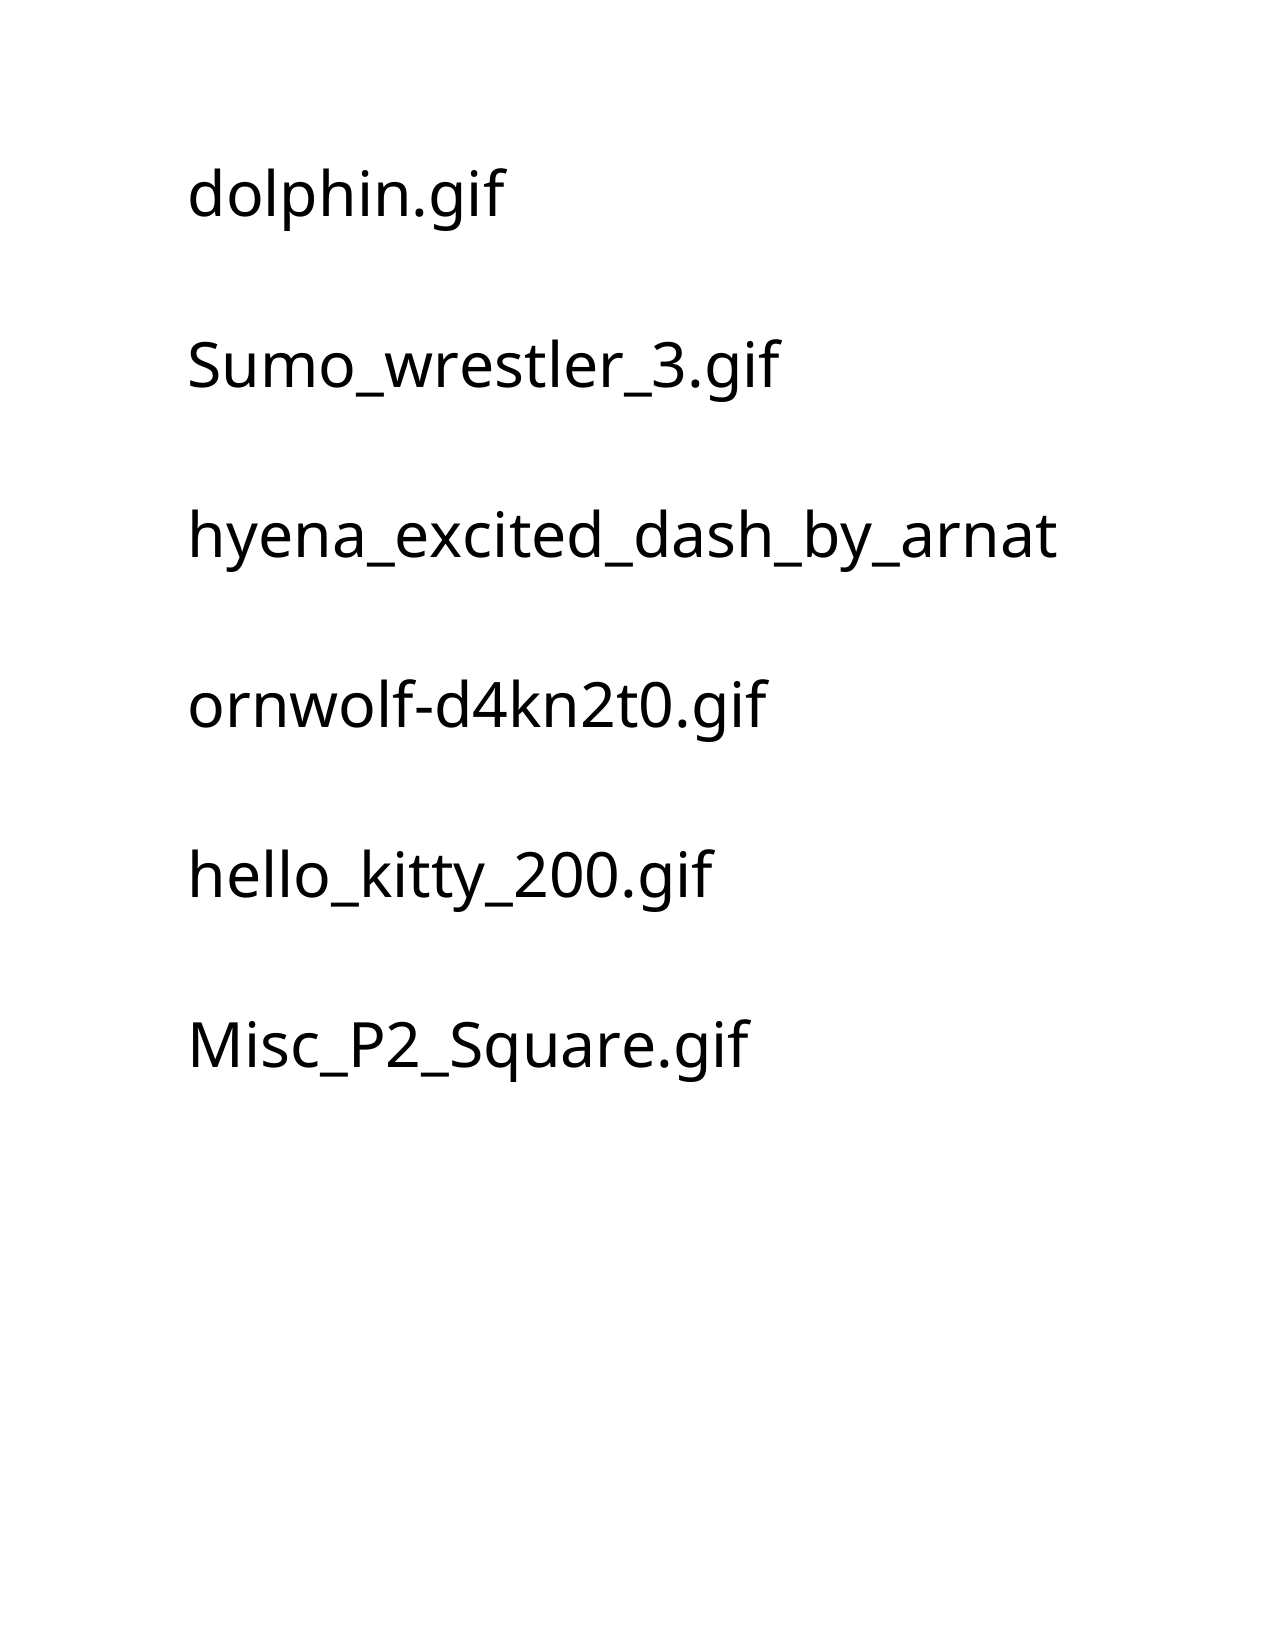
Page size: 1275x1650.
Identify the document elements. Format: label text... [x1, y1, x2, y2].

text hyena_excited_dash_by_arnatornwolf-d4kn2t0.gif [187, 490, 1087, 746]
text Misc_P2_Square.gif [187, 1001, 1087, 1086]
text Sumo_wrestler_3.gif [187, 320, 1087, 405]
text dolphin.gif [187, 150, 1087, 235]
text hello_kitty_200.gif [187, 831, 1087, 916]
